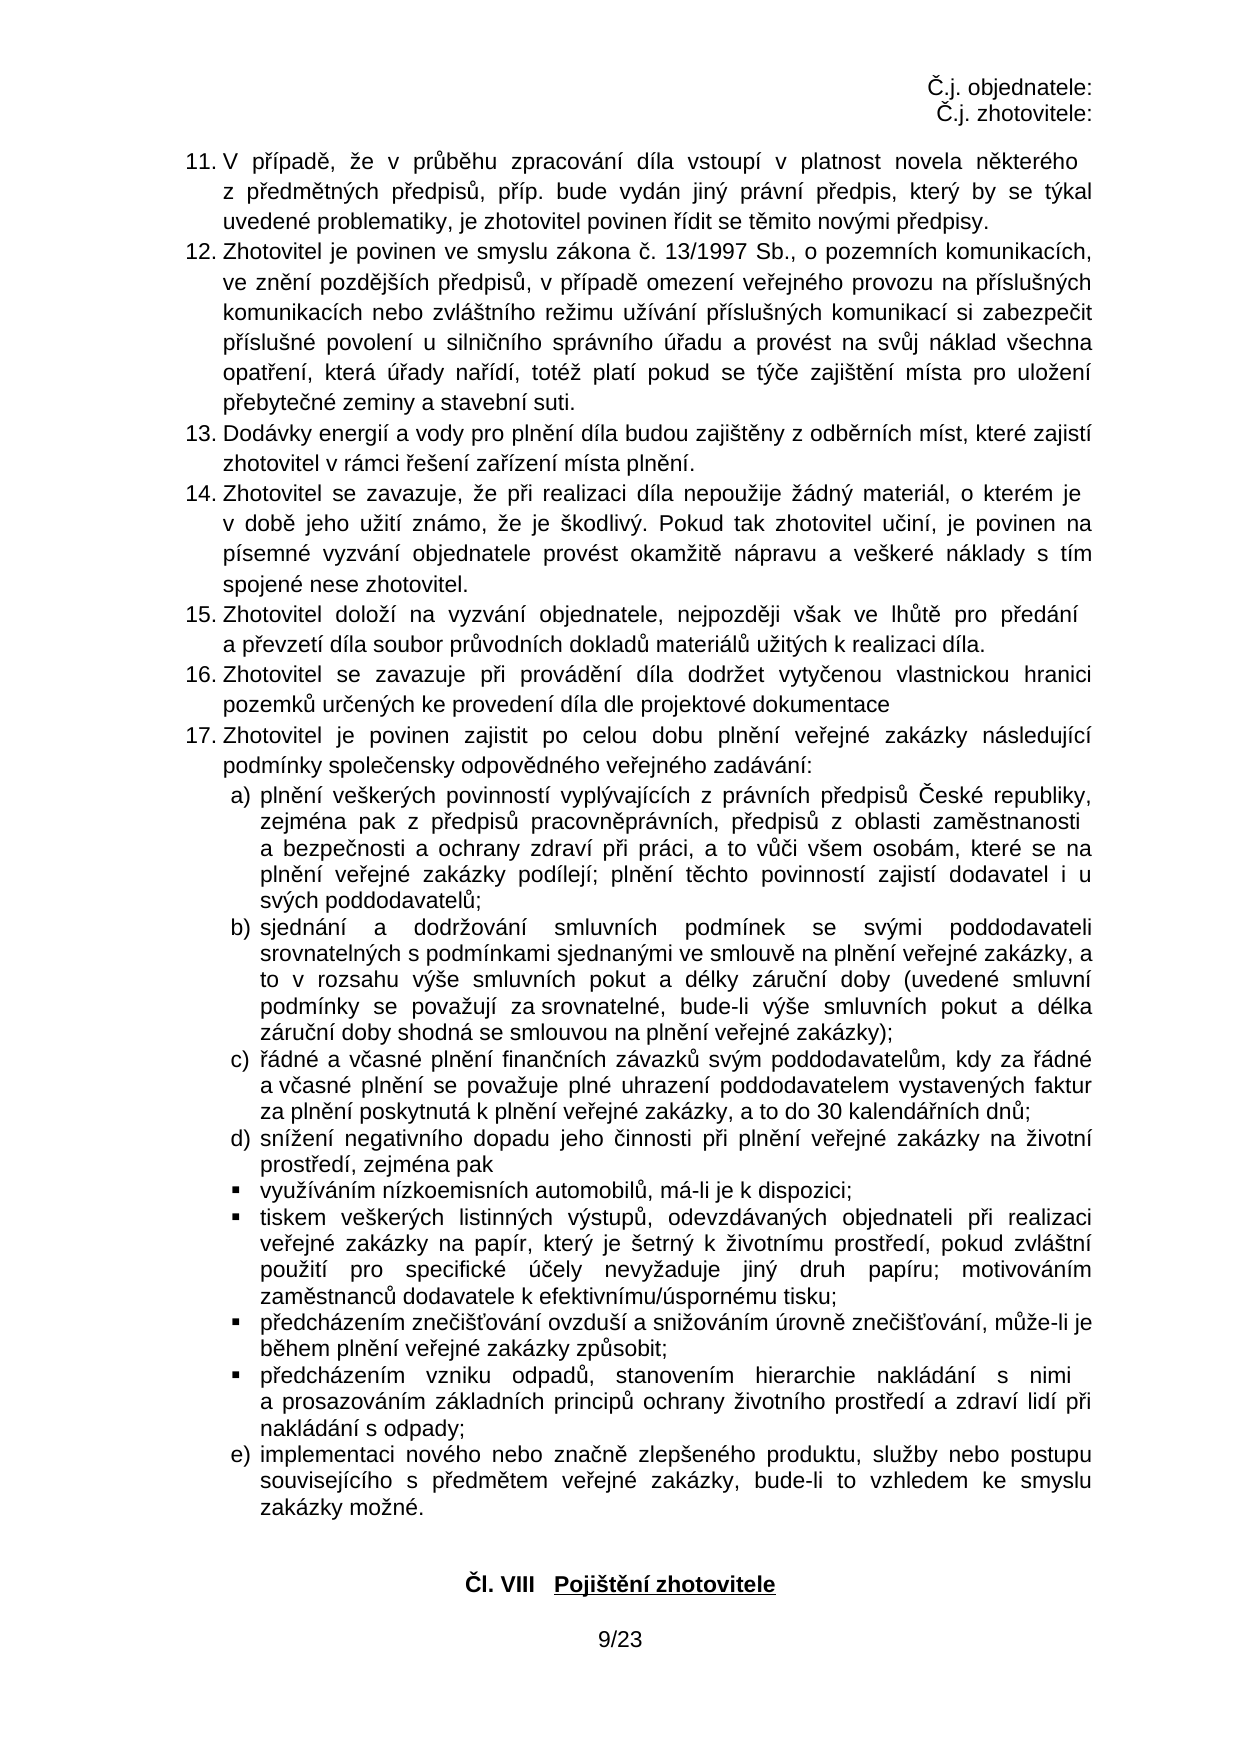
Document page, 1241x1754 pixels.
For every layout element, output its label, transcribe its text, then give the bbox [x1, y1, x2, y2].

list předcházením vzniku odpadů, stanovením hierarchie nakládání s nimi a prosazováním základních principů ochrany životního prostředí a zdraví lidí při nakládání s odpady; [230, 1362, 1093, 1441]
list V případě, že v průběhu zpracování díla vstoupí v platnost novela některého z předmětných předpisů, příp. bude vydán jiný právní předpis, který by se týkal uvedené problematiky, je zhotovitel povinen řídit se těmito novými předpisy. [185, 148, 1093, 234]
list Dodávky energií a vody pro plnění díla budou zajištěny z odběrních míst, které zajistí zhotovitel v rámci řešení zařízení místa plnění. [185, 419, 1093, 476]
text Čl. VIII Pojištění zhotovitele [148, 1571, 1093, 1597]
list Zhotovitel je povinen zajistit po celou dobu plnění veřejné zakázky následující podmínky společensky odpovědného veřejného zadávání: [185, 722, 1093, 778]
list snížení negativního dopadu jeho činnosti při plnění veřejné zakázky na životní prostředí, zejména pak [230, 1124, 1093, 1177]
list Zhotovitel se zavazuje při provádění díla dodržet vytyčenou vlastnickou hranici pozemků určených ke provedení díla dle projektové dokumentace [185, 661, 1093, 718]
list Zhotovitel se zavazuje, že při realizaci díla nepoužije žádný materiál, o kterém je v době jeho užití známo, že je škodlivý. Pokud tak zhotovitel učiní, je povinen na písemné vyzvání objednatele provést okamžitě nápravu a veškeré náklady s tím spojené nese zhotovitel. [185, 480, 1093, 597]
list sjednání a dodržování smluvních podmínek se svými poddodavateli srovnatelných s podmínkami sjednanými ve smlouvě na plnění veřejné zakázky, a to v rozsahu výše smluvních pokut a délky záruční doby (uvedené smluvní podmínky se považují za srovnatelné, bude-li výše smluvních pokut a délka záruční doby shodná se smlouvou na plnění veřejné zakázky); [230, 914, 1093, 1046]
list využíváním nízkoemisních automobilů, má-li je k dispozici; [230, 1177, 1093, 1204]
list Zhotovitel doloží na vyzvání objednatele, nejpozději však ve lhůtě pro předání a převzetí díla soubor průvodních dokladů materiálů užitých k realizaci díla. [185, 601, 1093, 657]
list předcházením znečišťování ovzduší a snižováním úrovně znečišťování, může-li je během plnění veřejné zakázky způsobit; [230, 1309, 1093, 1362]
list Zhotovitel je povinen ve smyslu zákona č. 13/1997 Sb., o pozemních komunikacích, ve znění pozdějších předpisů, v případě omezení veřejného provozu na příslušných komunikacích nebo zvláštního režimu užívání příslušných komunikací si zabezpečit příslušné povolení u silničního správního úřadu a provést na svůj náklad všechna opatření, která úřady nařídí, totéž platí pokud se týče zajištění místa pro uložení přebytečné zeminy a stavební suti. [185, 238, 1093, 416]
list plnění veškerých povinností vyplývajících z právních předpisů České republiky, zejména pak z předpisů pracovněprávních, předpisů z oblasti zaměstnanosti a bezpečnosti a ochrany zdraví při práci, a to vůči všem osobám, které se na plnění veřejné zakázky podílejí; plnění těchto povinností zajistí dodavatel i u svých poddodavatelů; [230, 782, 1093, 914]
list implementaci nového nebo značně zlepšeného produktu, služby nebo postupu souvisejícího s předmětem veřejné zakázky, bude-li to vzhledem ke smyslu zakázky možné. [230, 1441, 1093, 1520]
list řádné a včasné plnění finančních závazků svým poddodavatelům, kdy za řádné a včasné plnění se považuje plné uhrazení poddodavatelem vystavených faktur za plnění poskytnutá k plnění veřejné zakázky, a to do 30 kalendářních dnů; [230, 1046, 1093, 1124]
list tiskem veškerých listinných výstupů, odevzdávaných objednateli při realizaci veřejné zakázky na papír, který je šetrný k životnímu prostředí, pokud zvláštní použití pro specifické účely nevyžaduje jiný druh papíru; motivováním zaměstnanců dodavatele k efektivnímu/úspornému tisku; [230, 1204, 1093, 1309]
